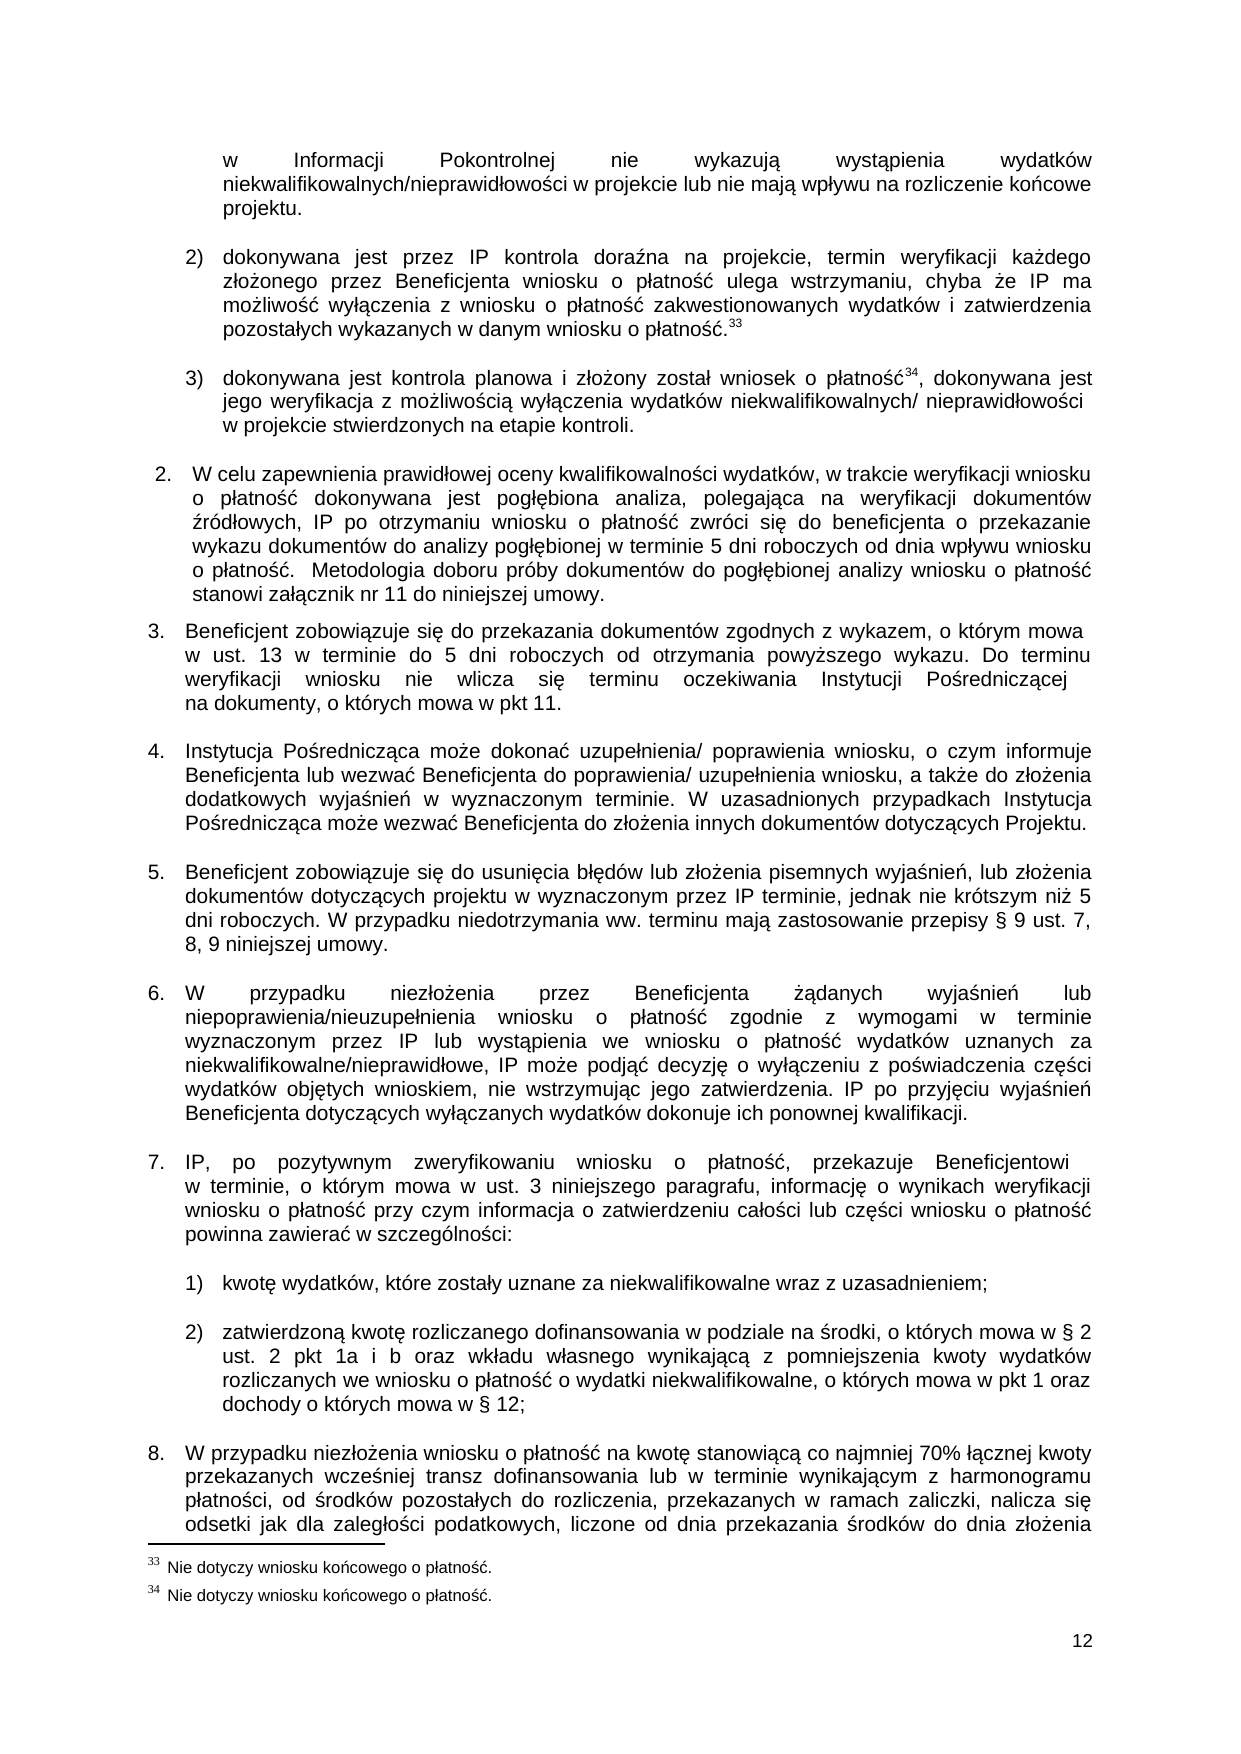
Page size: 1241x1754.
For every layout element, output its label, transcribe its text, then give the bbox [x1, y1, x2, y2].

list W przypadku niezłożenia przez Beneficjenta żądanych wyjaśnień lub niepoprawienia/nieuzupełnienia wniosku o płatność zgodnie z wymogami w terminie wyznaczonym przez IP lub wystąpienia we wniosku o płatność wydatków uznanych za niekwalifikowalne/nieprawidłowe, IP może podjąć decyzję o wyłączeniu z poświadczenia części wydatków objętych wnioskiem, nie wstrzymując jego zatwierdzenia. IP po przyjęciu wyjaśnień Beneficjenta dotyczących wyłączanych wydatków dokonuje ich ponownej kwalifikacji. [148, 981, 1092, 1125]
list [185, 148, 1092, 219]
list Beneficjent zobowiązuje się do przekazania dokumentów zgodnych z wykazem, o którym mowa w ust. 13 w terminie do 5 dni roboczych od otrzymania powyższego wykazu. Do terminu weryfikacji wniosku nie wlicza się terminu oczekiwania Instytucji Pośredniczącej na dokumenty, o których mowa w pkt 11. [148, 618, 1092, 714]
list zatwierdzoną kwotę rozliczanego dofinansowania w podziale na środki, o których mowa w § 2 ust. 2 pkt 1a i b oraz wkładu własnego wynikającą z pomniejszenia kwoty wydatków rozliczanych we wniosku o płatność o wydatki niekwalifikowalne, o których mowa w pkt 1 oraz dochody o których mowa w § 12; [185, 1319, 1092, 1415]
list Instytucja Pośrednicząca może dokonać uzupełnienia/ poprawienia wniosku, o czym informuje Beneficjenta lub wezwać Beneficjenta do poprawienia/ uzupełnienia wniosku, a także do złożenia dodatkowych wyjaśnień w wyznaczonym terminie. W uzasadnionych przypadkach Instytucja Pośrednicząca może wezwać Beneficjenta do złożenia innych dokumentów dotyczących Projektu. [148, 739, 1092, 835]
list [148, 1440, 1092, 1536]
list kwotę wydatków, które zostały uznane za niekwalifikowalne wraz z uzasadnieniem; [185, 1271, 1092, 1294]
list IP, po pozytywnym zweryfikowaniu wniosku o płatność, przekazuje Beneficjentowi w terminie, o którym mowa w ust. 3 niniejszego paragrafu, informację o wynikach weryfikacji wniosku o płatność przy czym informacja o zatwierdzeniu całości lub części wniosku o płatność powinna zawierać w szczególności: [148, 1150, 1092, 1246]
list dokonywana jest przez IP kontrola doraźna na projekcie, termin weryfikacji każdego złożonego przez Beneficjenta wniosku o płatność ulega wstrzymaniu, chyba że IP ma możliwość wyłączenia z wniosku o płatność zakwestionowanych wydatków i zatwierdzenia pozostałych wykazanych w danym wniosku o płatność. [185, 244, 1092, 340]
list dokonywana jest kontrola planowa i złożony został wniosek o płatność, dokonywana jest jego weryfikacja z możliwością wyłączenia wydatków niekwalifikowalnych/ nieprawidłowości w projekcie stwierdzonych na etapie kontroli. [185, 365, 1092, 437]
list Beneficjent zobowiązuje się do usunięcia błędów lub złożenia pisemnych wyjaśnień, lub złożenia dokumentów dotyczących projektu w wyznaczonym przez IP terminie, jednak nie krótszym niż 5 dni roboczych. W przypadku niedotrzymania ww. terminu mają zastosowanie przepisy § 9 ust. 7, 8, 9 niniejszej umowy. [148, 860, 1092, 956]
list W celu zapewnienia prawidłowej oceny kwalifikowalności wydatków, w trakcie weryfikacji wniosku o płatność dokonywana jest pogłębiona analiza, polegająca na weryfikacji dokumentów źródłowych, IP po otrzymaniu wniosku o płatność zwróci się do beneficjenta o przekazanie wykazu dokumentów do analizy pogłębionej w terminie 5 dni roboczych od dnia wpływu wniosku o płatność. Metodologia doboru próby dokumentów do pogłębionej analizy wniosku o płatność stanowi załącznik nr 11 do niniejszej umowy. [154, 462, 1092, 606]
